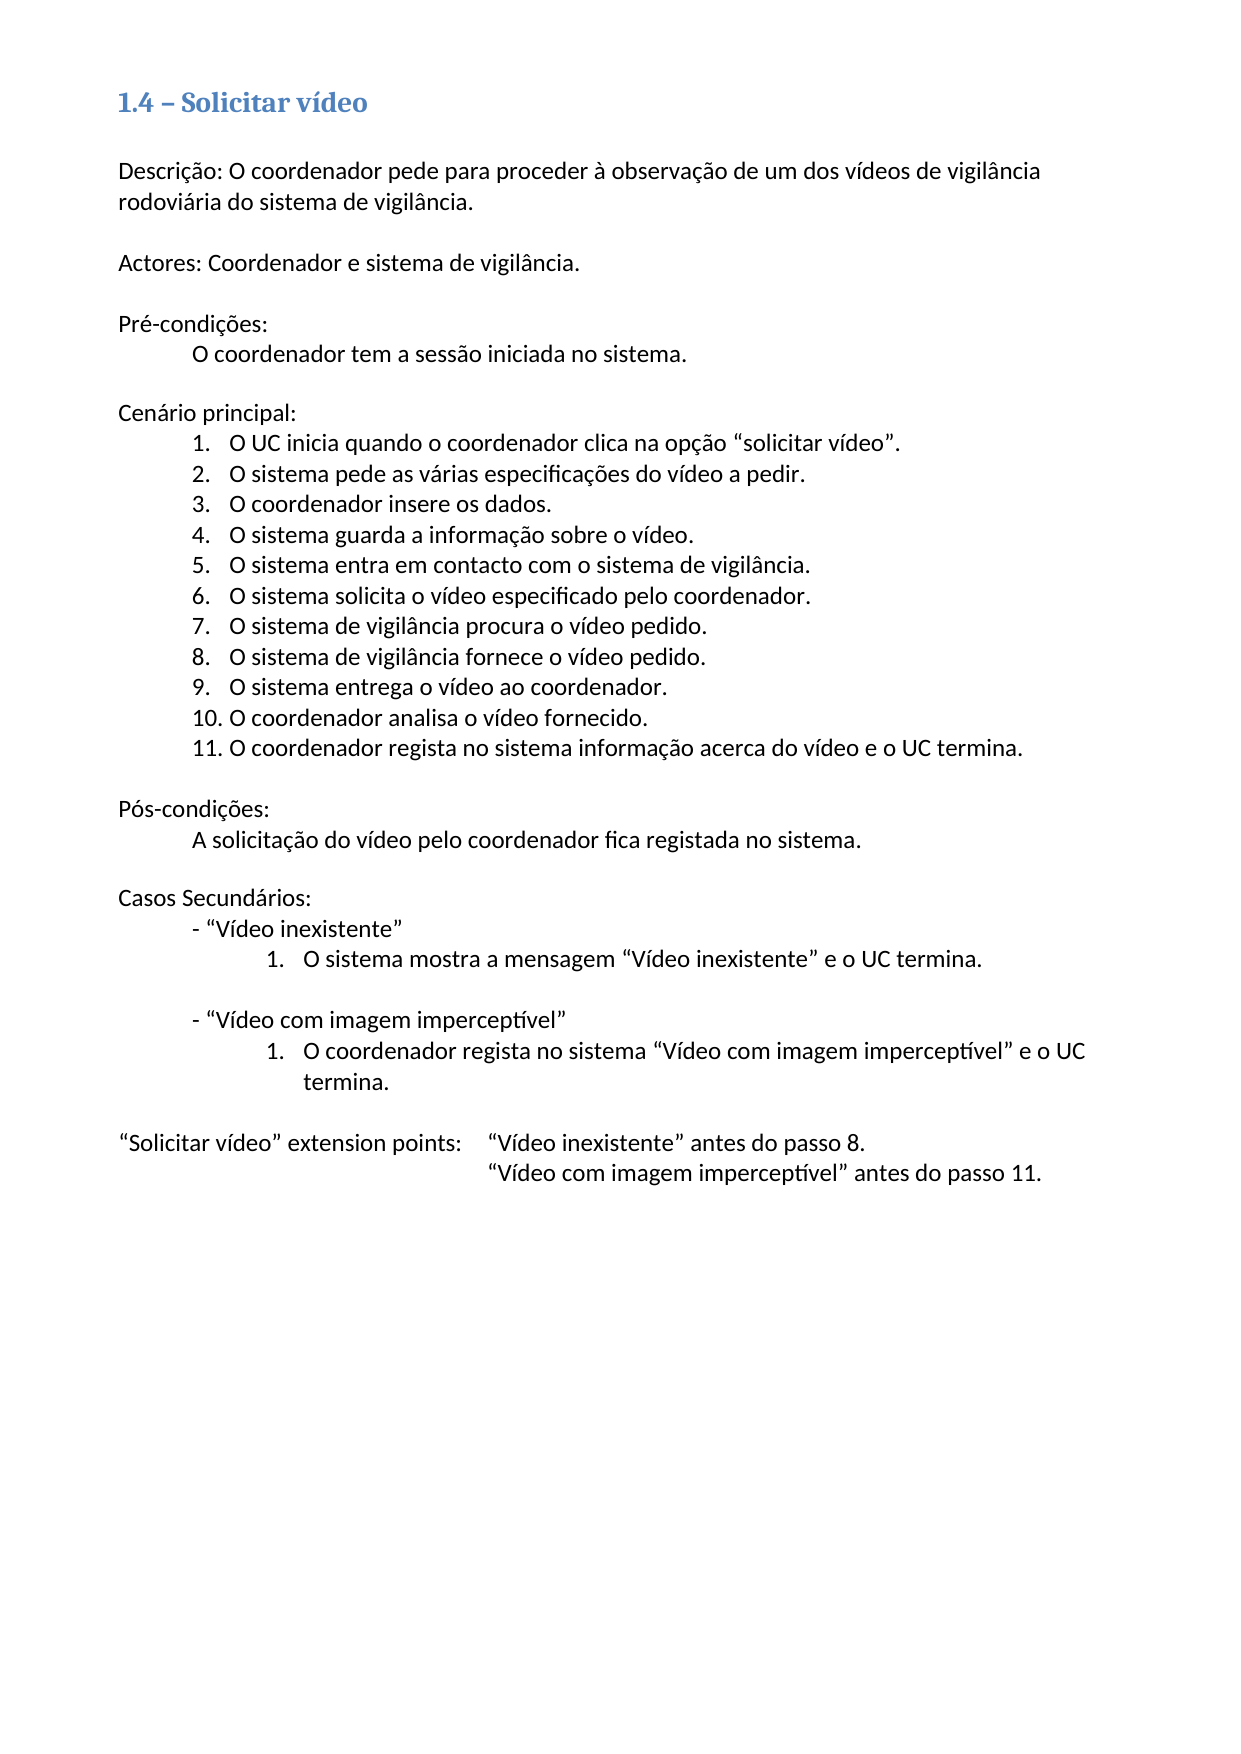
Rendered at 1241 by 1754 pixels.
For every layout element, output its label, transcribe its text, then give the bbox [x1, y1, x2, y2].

list O sistema pede as várias especificações do vídeo a pedir. [192, 458, 1122, 488]
list O sistema solicita o vídeo especificado pelo coordenador. [192, 580, 1122, 610]
list O coordenador analisa o vídeo fornecido. [192, 702, 1122, 732]
list O coordenador insere os dados. [192, 488, 1122, 519]
text - “Vídeo com imagem imperceptível” [118, 1005, 1122, 1035]
text Descrição: O coordenador pede para proceder à observação de um dos vídeos de vigilância rodoviária do sistema de vigilância. [118, 155, 1122, 216]
text - “Vídeo inexistente” [118, 913, 1122, 944]
list O sistema de vigilância procura o vídeo pedido. [192, 610, 1122, 641]
list O coordenador regista no sistema informação acerca do vídeo e o UC termina. [192, 732, 1122, 763]
list O sistema de vigilância fornece o vídeo pedido. [192, 641, 1122, 671]
text Actores: Coordenador e sistema de vigilância. [118, 247, 1122, 277]
list O UC inicia quando o coordenador clica na opção “solicitar vídeo”. [192, 427, 1122, 458]
text “Vídeo com imagem imperceptível” antes do passo 11. [118, 1157, 1122, 1188]
subtitle 1.4 – Solicitar vídeo [118, 86, 1122, 119]
list O sistema entra em contacto com o sistema de vigilância. [192, 549, 1122, 580]
text Pré-condições: [118, 308, 1122, 338]
text Casos Secundários: [118, 883, 1122, 913]
list O coordenador regista no sistema “Vídeo com imagem imperceptível” e o UC termina. [266, 1035, 1122, 1096]
text Pós-condições: [118, 793, 1122, 824]
text A solicitação do vídeo pelo coordenador fica registada no sistema. [118, 824, 1122, 854]
text O coordenador tem a sessão iniciada no sistema. [118, 338, 1122, 369]
list O sistema mostra a mensagem “Vídeo inexistente” e o UC termina. [266, 944, 1122, 974]
text “Solicitar vídeo” extension points: “Vídeo inexistente” antes do passo 8. [118, 1127, 1122, 1157]
list O sistema entrega o vídeo ao coordenador. [192, 671, 1122, 702]
text Cenário principal: [118, 397, 1122, 427]
list O sistema guarda a informação sobre o vídeo. [192, 519, 1122, 549]
